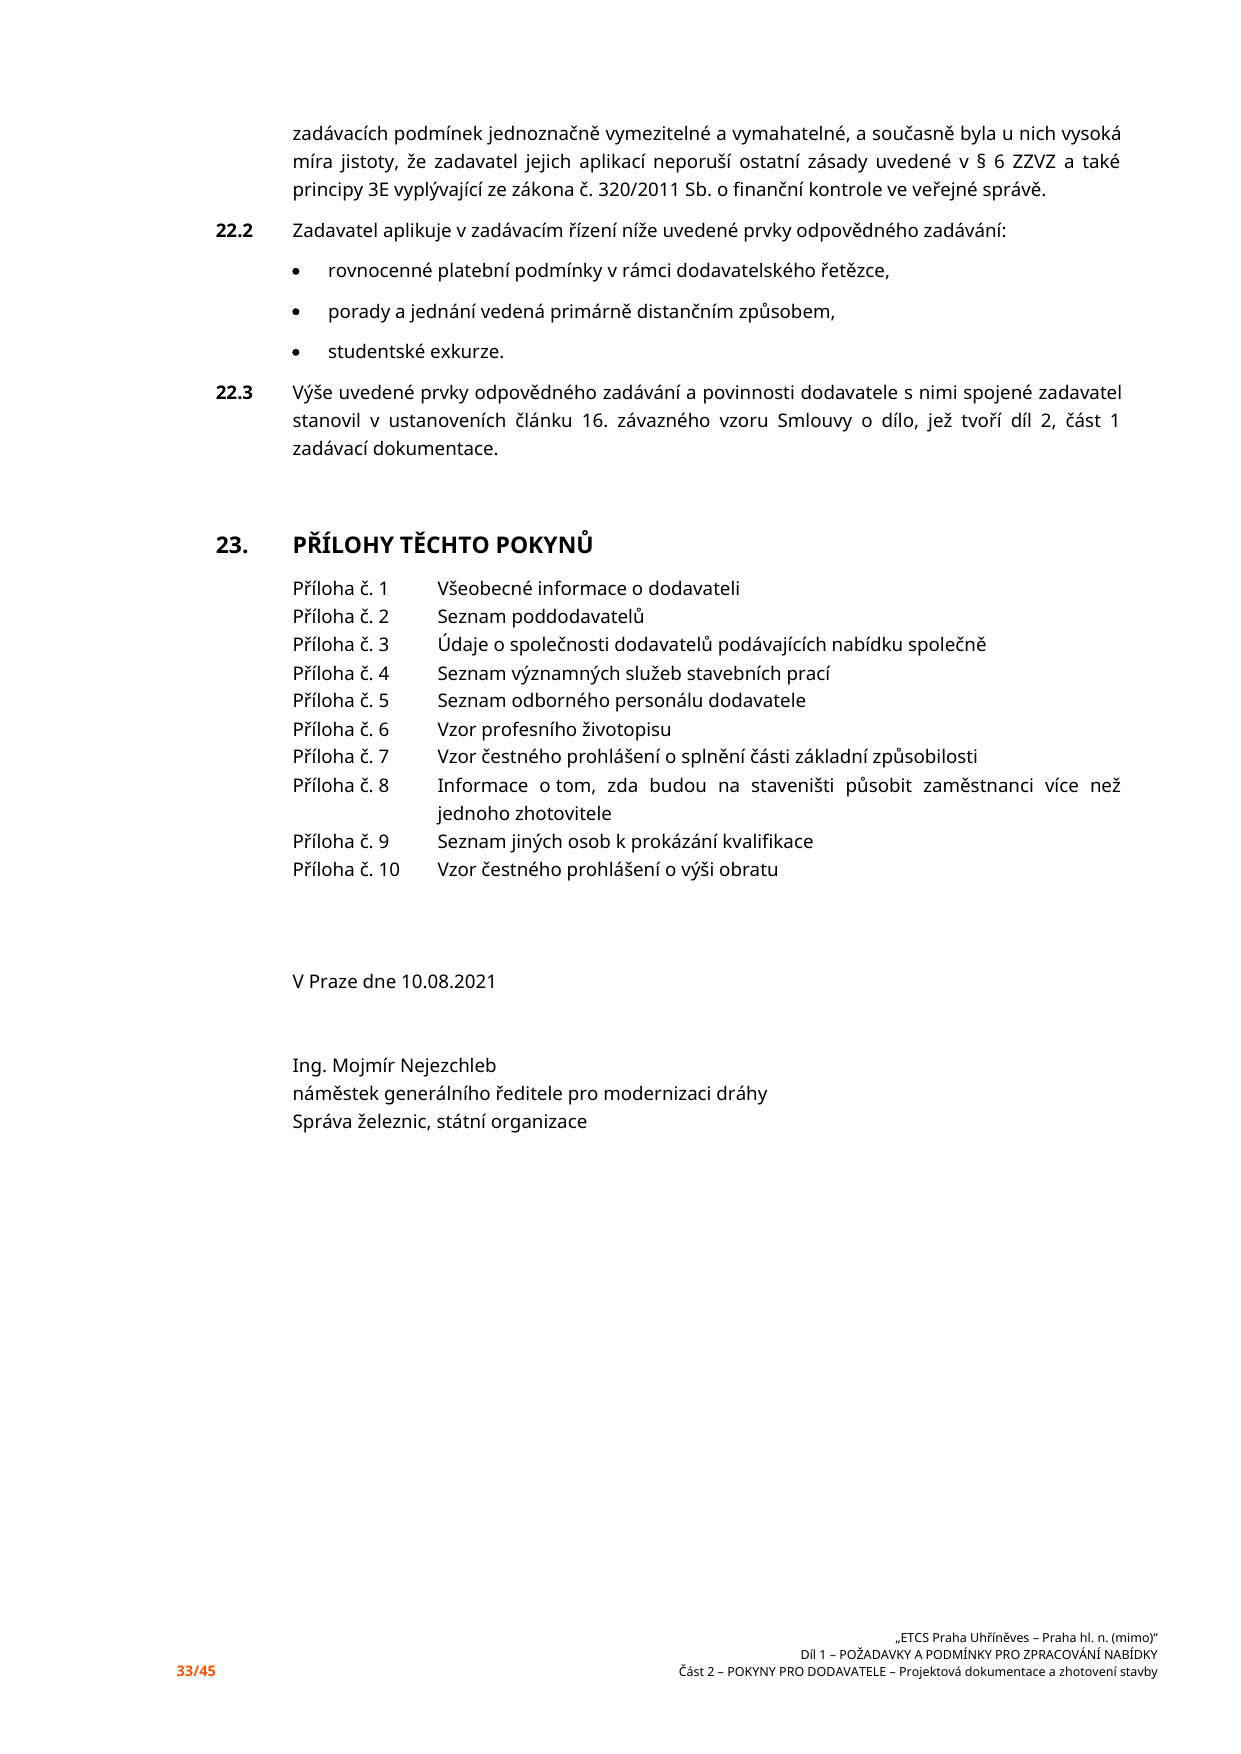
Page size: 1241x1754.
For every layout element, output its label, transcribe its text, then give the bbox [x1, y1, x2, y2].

text náměstek generálního ředitele pro modernizaci dráhy [292, 1080, 1122, 1106]
text Příloha č. 8 Informace o tom, zda budou na staveništi působit zaměstnanci více než jednoho zhotovitele [292, 772, 1122, 825]
text Příloha č. 5 Seznam odborného personálu dodavatele [292, 688, 1122, 713]
text Správa železnic, státní organizace [292, 1108, 1122, 1134]
text Výše uvedené prvky odpovědného zadávání a povinnosti dodavatele s nimi spojené zadavatel stanovil v ustanoveních článku 16. závazného vzoru Smlouvy o dílo, jež tvoří díl 2, část 1 zadávací dokumentace. [216, 379, 1122, 461]
text Příloha č. 9 Seznam jiných osob k prokázání kvalifikace [292, 828, 1122, 853]
text Příloha č. 1 Všeobecné informace o dodavateli [292, 576, 1122, 601]
text Příloha č. 6 Vzor profesního životopisu [292, 716, 1122, 741]
text PŘÍLOHY TĚCHTO POKYNŮ [216, 529, 1122, 560]
text studentské exkurze. [292, 339, 1122, 364]
text rovnocenné platební podmínky v rámci dodavatelského řetězce, [292, 258, 1122, 283]
text Příloha č. 7 Vzor čestného prohlášení o splnění části základní způsobilosti [292, 744, 1122, 769]
text Zadavatel aplikuje v zadávacím řízení níže uvedené prvky odpovědného zadávání: [216, 217, 1122, 243]
text Příloha č. 10 Vzor čestného prohlášení o výši obratu [292, 856, 1122, 881]
text V Praze dne 10.08.2021 [292, 968, 1122, 993]
text Příloha č. 2 Seznam poddodavatelů [292, 604, 1122, 629]
text porady a jednání vedená primárně distančním způsobem, [292, 298, 1122, 324]
text Ing. Mojmír Nejezchleb [292, 1052, 1122, 1078]
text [216, 121, 1122, 202]
text Příloha č. 3 Údaje o společnosti dodavatelů podávajících nabídku společně [292, 632, 1122, 657]
text Příloha č. 4 Seznam významných služeb stavebních prací [292, 660, 1122, 685]
